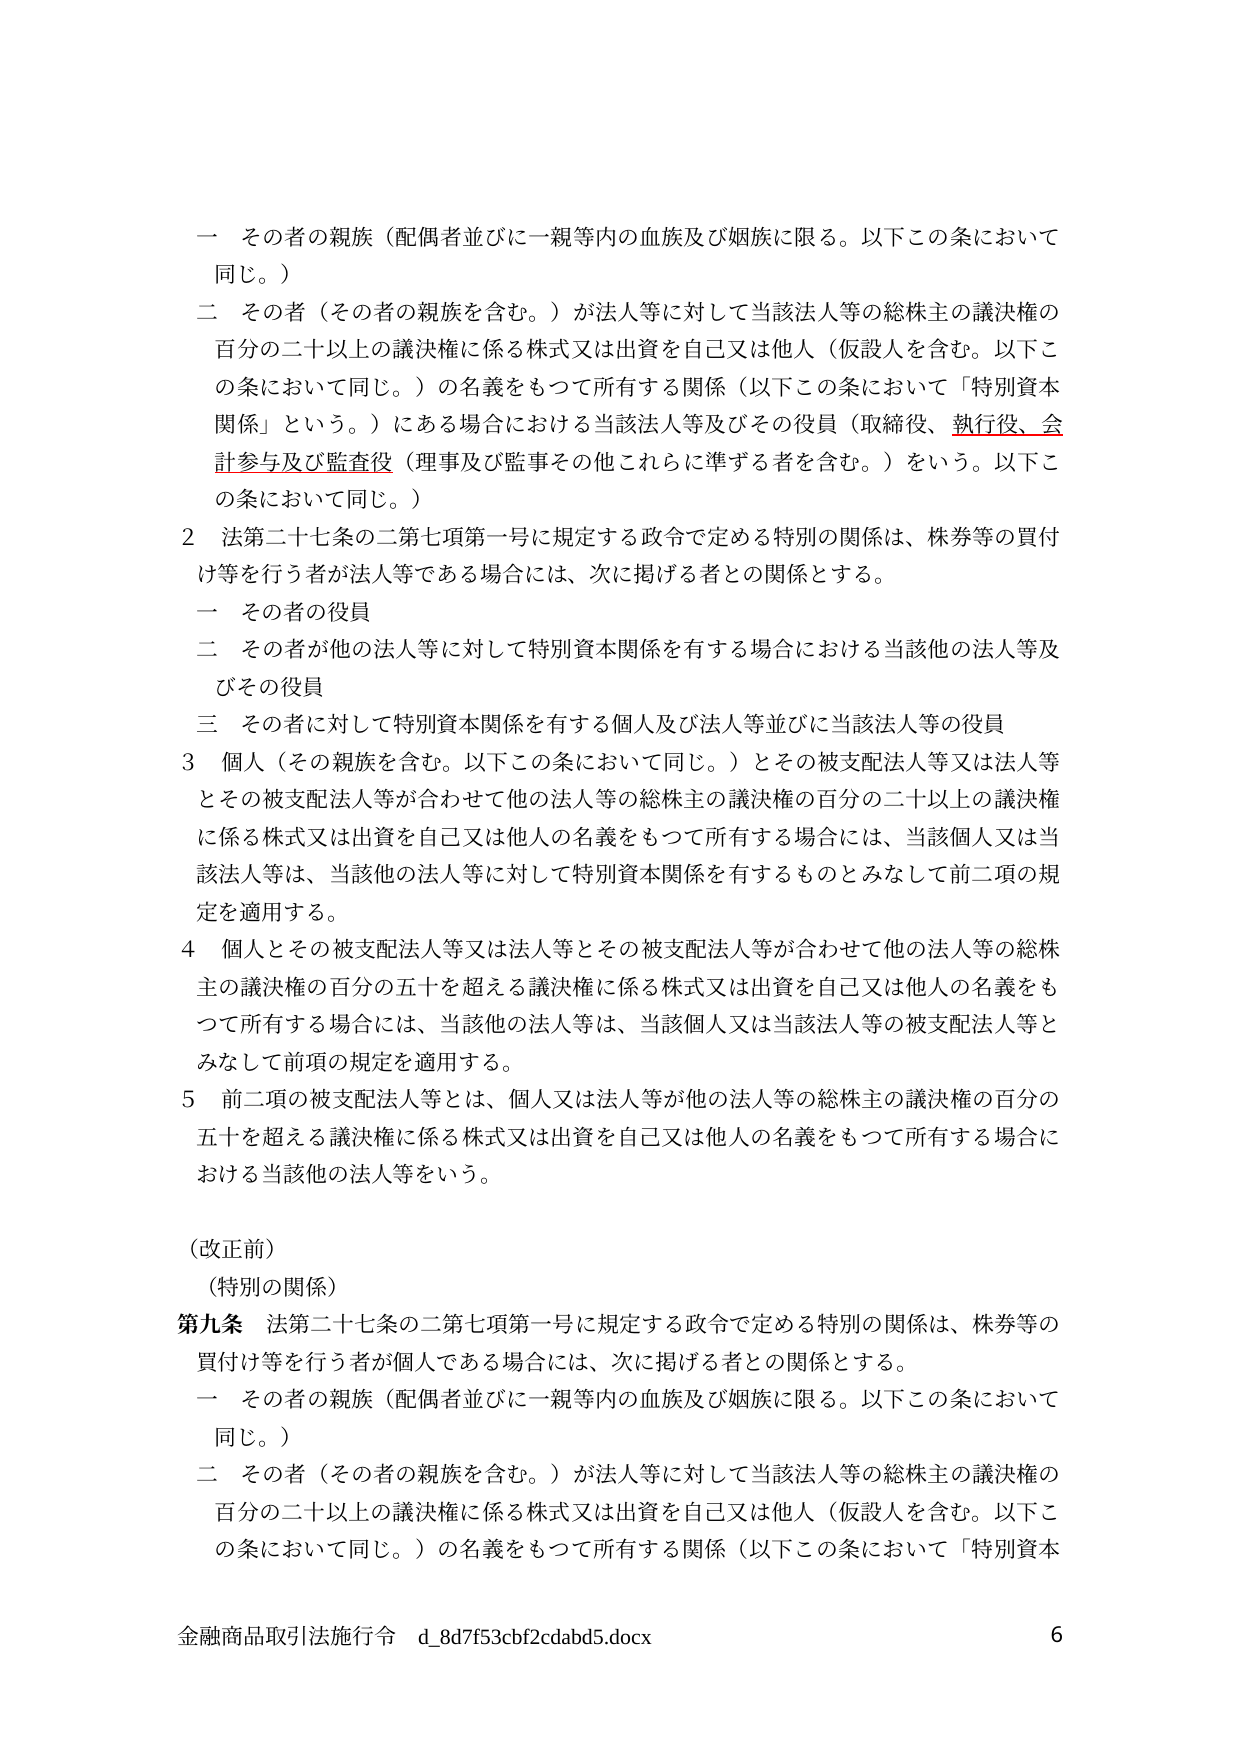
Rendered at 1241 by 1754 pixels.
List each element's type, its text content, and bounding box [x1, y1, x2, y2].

text 二 その者が他の法人等に対して特別資本関係を有する場合における当該他の法人等及びその役員 [196, 629, 1063, 704]
text 二 その者（その者の親族を含む。）が法人等に対して当該法人等の総株主の議決権の百分の二十以上の議決権に係る株式又は出資を自己又は他人（仮設人を含む。以下この条において同じ。）の名義をもつて所有する関係（以下この条において「特別資本関係」という。）にある場合における当該法人等及びその役員（取締役、執行役、会計参与及び監査役（理事及び監事その他これらに準ずる者を含む。）をいう。以下この条において同じ。） [196, 292, 1063, 517]
text ５ 前二項の被支配法人等とは、個人又は法人等が他の法人等の総株主の議決権の百分の五十を超える議決権に係る株式又は出資を自己又は他人の名義をもつて所有する場合における当該他の法人等をいう。 [177, 1079, 1063, 1192]
text ３ 個人（その親族を含む。以下この条において同じ。）とその被支配法人等又は法人等とその被支配法人等が合わせて他の法人等の総株主の議決権の百分の二十以上の議決権に係る株式又は出資を自己又は他人の名義をもつて所有する場合には、当該個人又は当該法人等は、当該他の法人等に対して特別資本関係を有するものとみなして前二項の規定を適用する。 [177, 742, 1063, 929]
text 第九条 法第二十七条の二第七項第一号に規定する政令で定める特別の関係は、株券等の買付け等を行う者が個人である場合には、次に掲げる者との関係とする。 [177, 1304, 1063, 1379]
text （改正前） [177, 1229, 1063, 1267]
text ４ 個人とその被支配法人等又は法人等とその被支配法人等が合わせて他の法人等の総株主の議決権の百分の五十を超える議決権に係る株式又は出資を自己又は他人の名義をもつて所有する場合には、当該他の法人等は、当該個人又は当該法人等の被支配法人等とみなして前項の規定を適用する。 [177, 929, 1063, 1079]
text 一 その者の親族（配偶者並びに一親等内の血族及び姻族に限る。以下この条において同じ。） [196, 217, 1063, 292]
text 一 その者の親族（配偶者並びに一親等内の血族及び姻族に限る。以下この条において同じ。） [196, 1379, 1063, 1454]
text （特別の関係） [196, 1267, 1063, 1304]
text 一 その者の役員 [196, 592, 1063, 629]
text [196, 1454, 1063, 1567]
text 三 その者に対して特別資本関係を有する個人及び法人等並びに当該法人等の役員 [196, 704, 1063, 742]
text ２ 法第二十七条の二第七項第一号に規定する政令で定める特別の関係は、株券等の買付け等を行う者が法人等である場合には、次に掲げる者との関係とする。 [177, 517, 1063, 592]
